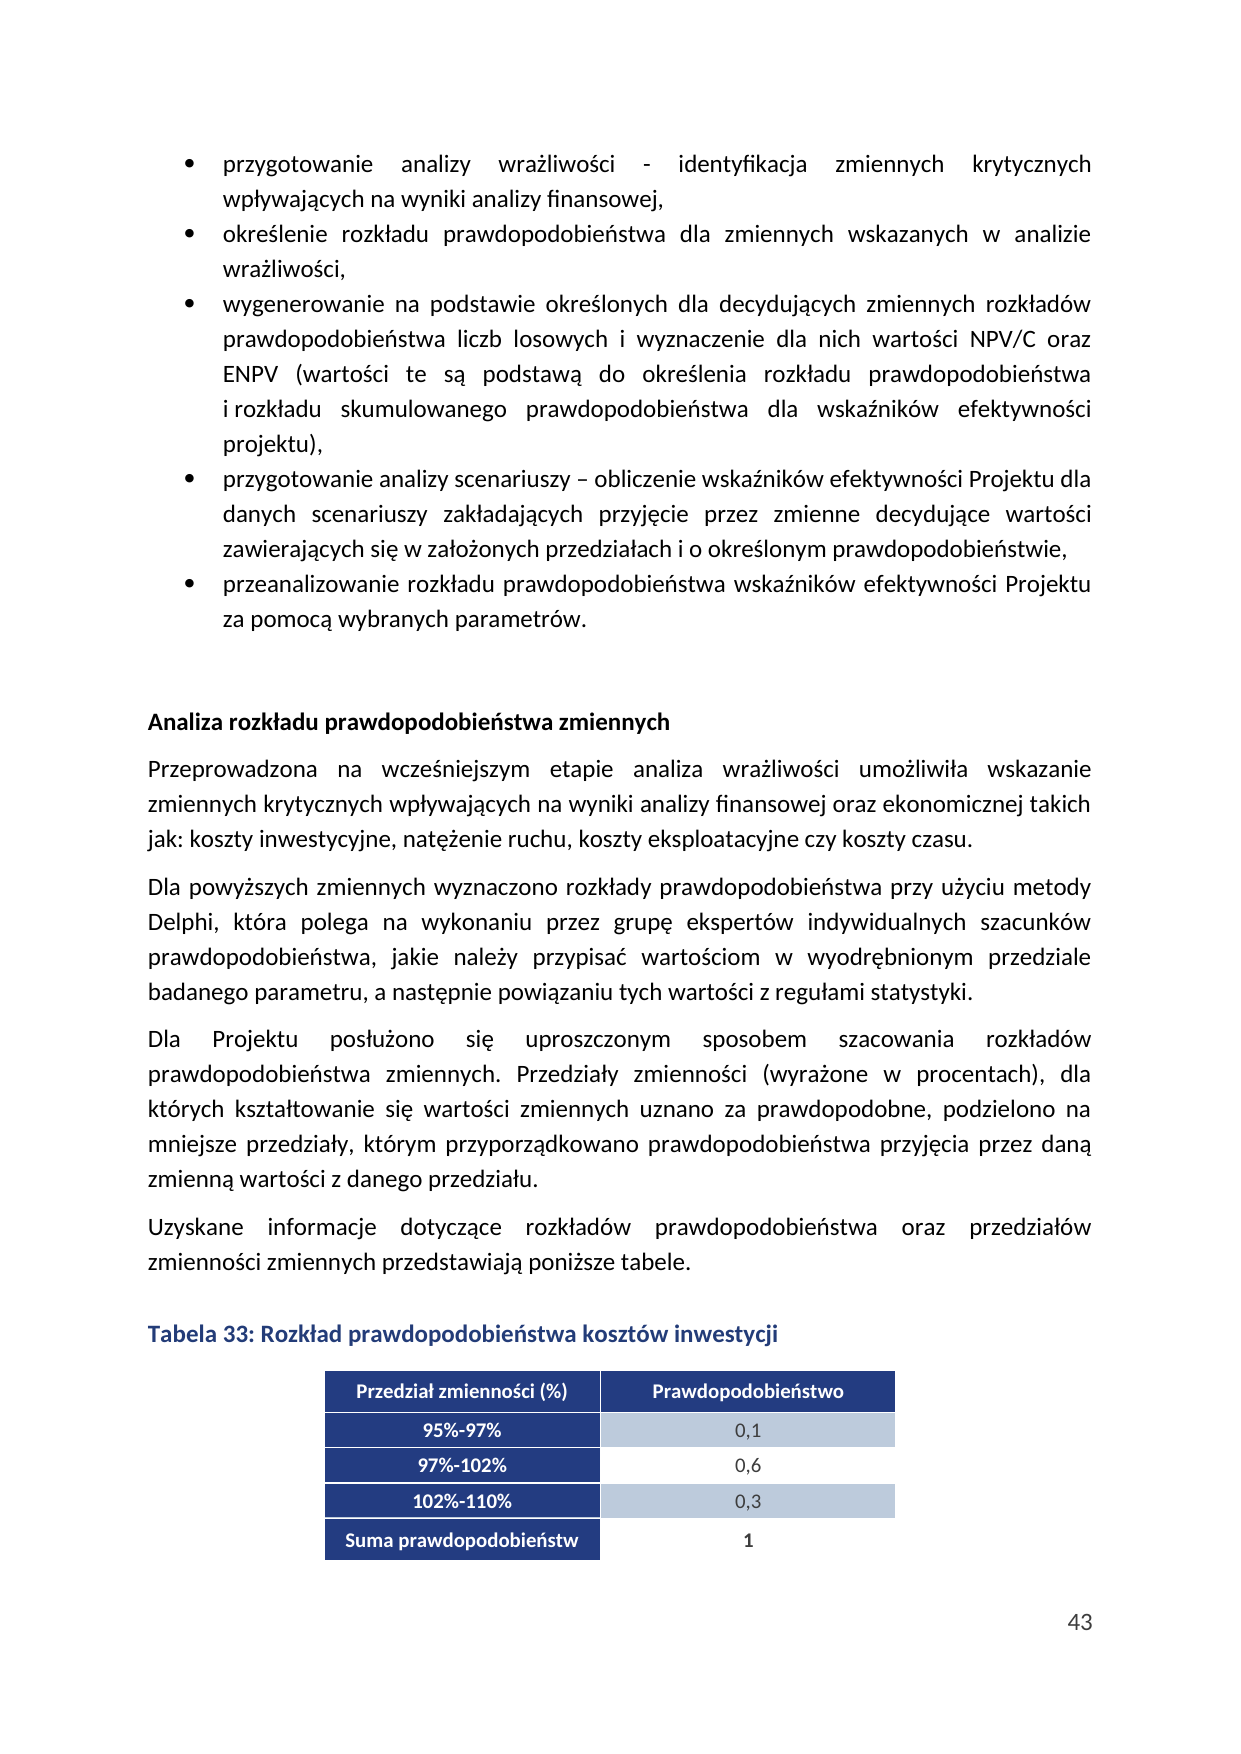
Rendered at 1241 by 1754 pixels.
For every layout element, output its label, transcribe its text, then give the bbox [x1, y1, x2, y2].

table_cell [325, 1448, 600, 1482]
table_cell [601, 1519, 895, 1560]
text Dla Projektu posłużono się uproszczonym sposobem szacowania rozkładów prawdopodobieństwa zmiennych. Przedziały zmienności (wyrażone w procentach), dla których kształtowanie się wartości zmiennych uznano za prawdopodobne, podzielono na mniejsze przedziały, którym przyporządkowano prawdopodobieństwa przyjęcia przez daną zmienną wartości z danego przedziału. [148, 1023, 1092, 1194]
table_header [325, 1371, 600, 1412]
list przygotowanie analizy wrażliwości - identyfikacja zmiennych krytycznych wpływających na wyniki analizy finansowej, [185, 148, 1092, 213]
list przeanalizowanie rozkładu prawdopodobieństwa wskaźników efektywności Projektu za pomocą wybranych parametrów. [185, 568, 1092, 633]
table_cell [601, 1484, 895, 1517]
text Dla powyższych zmiennych wyznaczono rozkłady prawdopodobieństwa przy użyciu metody Delphi, która polega na wykonaniu przez grupę ekspertów indywidualnych szacunków prawdopodobieństwa, jakie należy przypisać wartościom w wyodrębnionym przedziale badanego parametru, a następnie powiązaniu tych wartości z regułami statystyki. [148, 871, 1092, 1007]
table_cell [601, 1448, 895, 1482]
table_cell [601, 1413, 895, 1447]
text Przeprowadzona na wcześniejszym etapie analiza wrażliwości umożliwiła wskazanie zmiennych krytycznych wpływających na wyniki analizy finansowej oraz ekonomicznej takich jak: koszty inwestycyjne, natężenie ruchu, koszty eksploatacyjne czy koszty czasu. [148, 753, 1092, 854]
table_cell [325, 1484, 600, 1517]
text Analiza rozkładu prawdopodobieństwa zmiennych [148, 706, 1092, 737]
text Uzyskane informacje dotyczące rozkładów prawdopodobieństwa oraz przedziałów zmienności zmiennych przedstawiają poniższe tabele. [148, 1211, 1092, 1277]
list określenie rozkładu prawdopodobieństwa dla zmiennych wskazanych w analizie wrażliwości, [185, 218, 1092, 283]
list przygotowanie analizy scenariuszy – obliczenie wskaźników efektywności Projektu dla danych scenariuszy zakładających przyjęcie przez zmienne decydujące wartości zawierających się w założonych przedziałach i o określonym prawdopodobieństwie, [185, 463, 1092, 563]
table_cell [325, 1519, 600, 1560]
list wygenerowanie na podstawie określonych dla decydujących zmiennych rozkładów prawdopodobieństwa liczb losowych i wyznaczenie dla nich wartości NPV/C oraz ENPV (wartości te są podstawą do określenia rozkładu prawdopodobieństwa i rozkładu skumulowanego prawdopodobieństwa dla wskaźników efektywności projektu), [185, 288, 1092, 458]
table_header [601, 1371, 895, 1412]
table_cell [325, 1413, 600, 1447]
